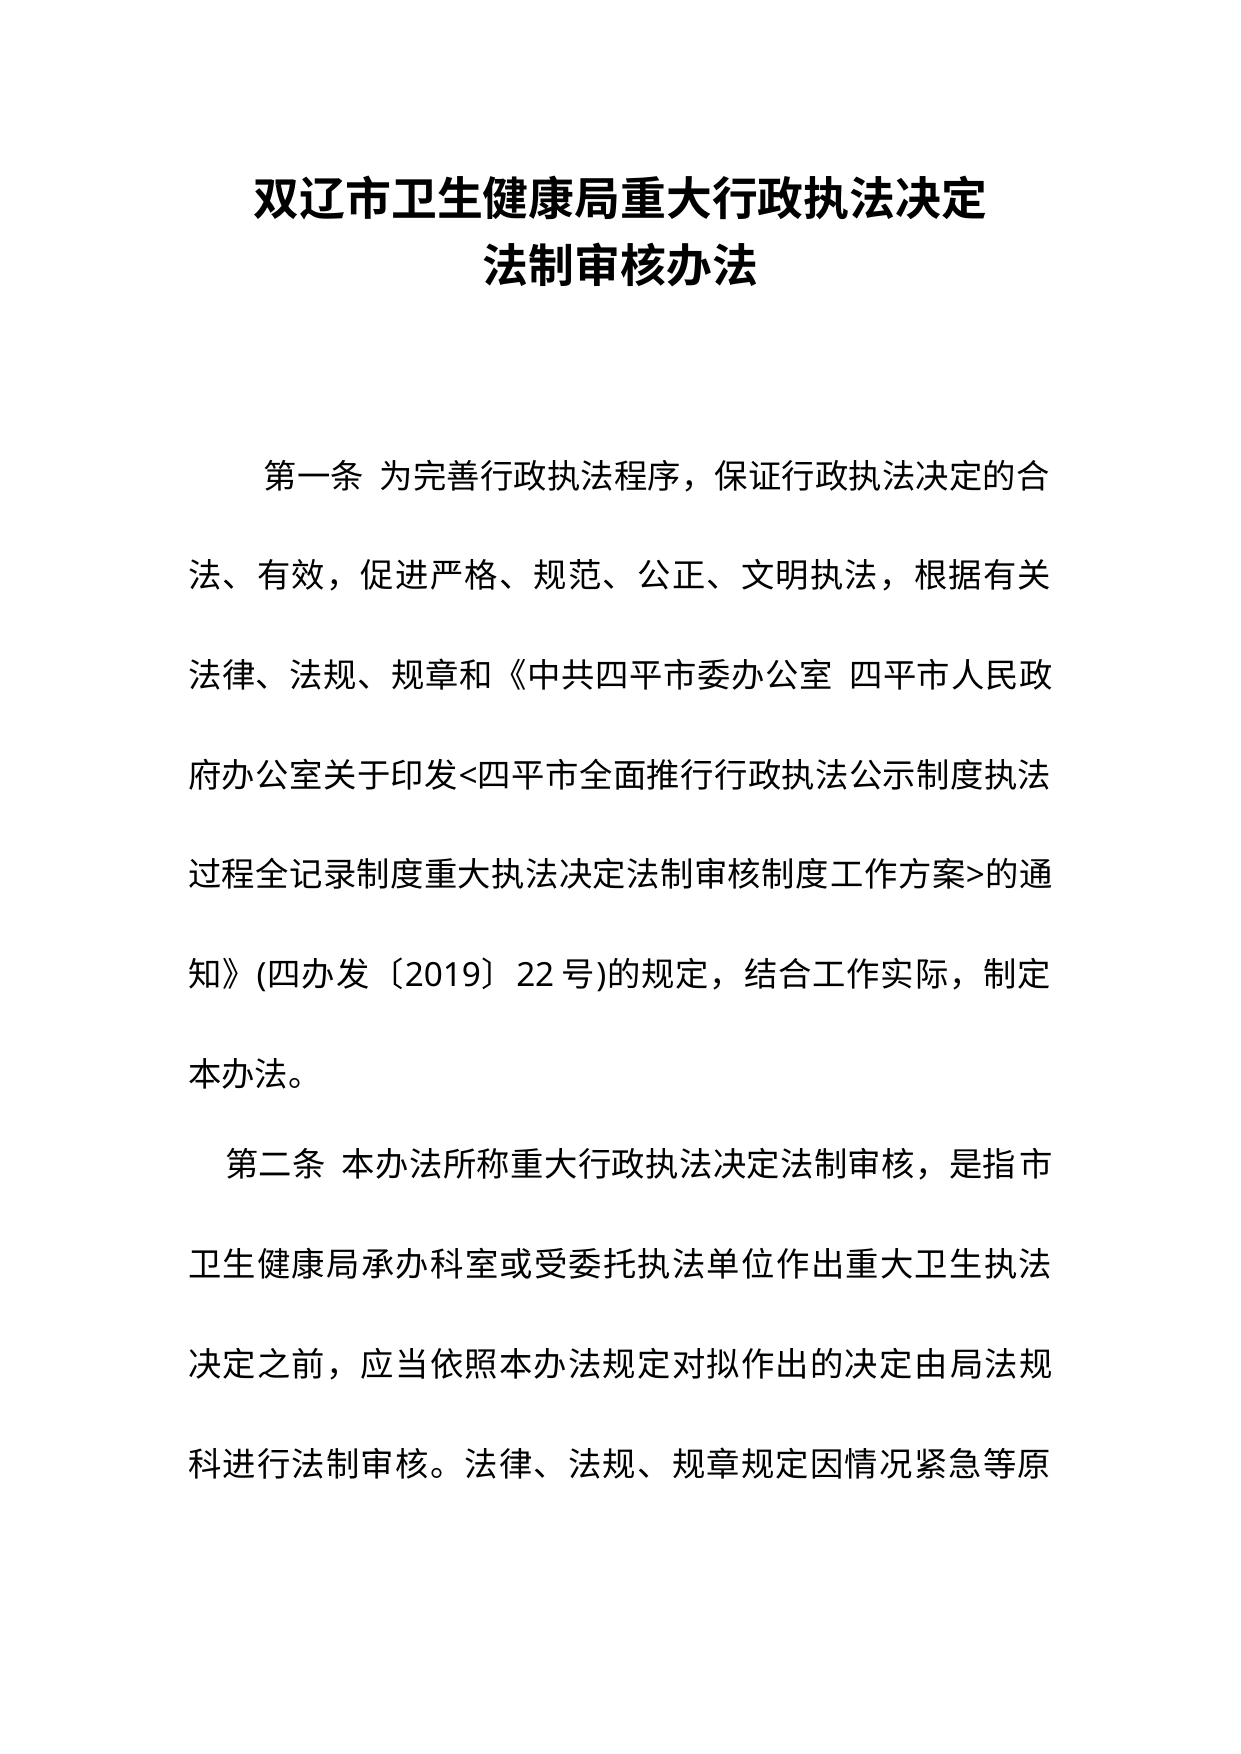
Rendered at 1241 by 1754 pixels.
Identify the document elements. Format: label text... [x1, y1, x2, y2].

text 法制审核办法 [188, 229, 1052, 295]
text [188, 1129, 1052, 1495]
text 第一条 为完善行政执法程序，保证行政执法决定的合法、有效，促进严格、规范、公正、文明执法，根据有关法律、法规、规章和《中共四平市委办公室 四平市人民政府办公室关于印发<四平市全面推行行政执法公示制度执法过程全记录制度重大执法决定法制审核制度工作方案>的通知》(四办发〔2019〕22号)的规定，结合工作实际，制定本办法。 [188, 441, 1052, 1105]
text 双辽市卫生健康局重大行政执法决定 [188, 162, 1052, 229]
